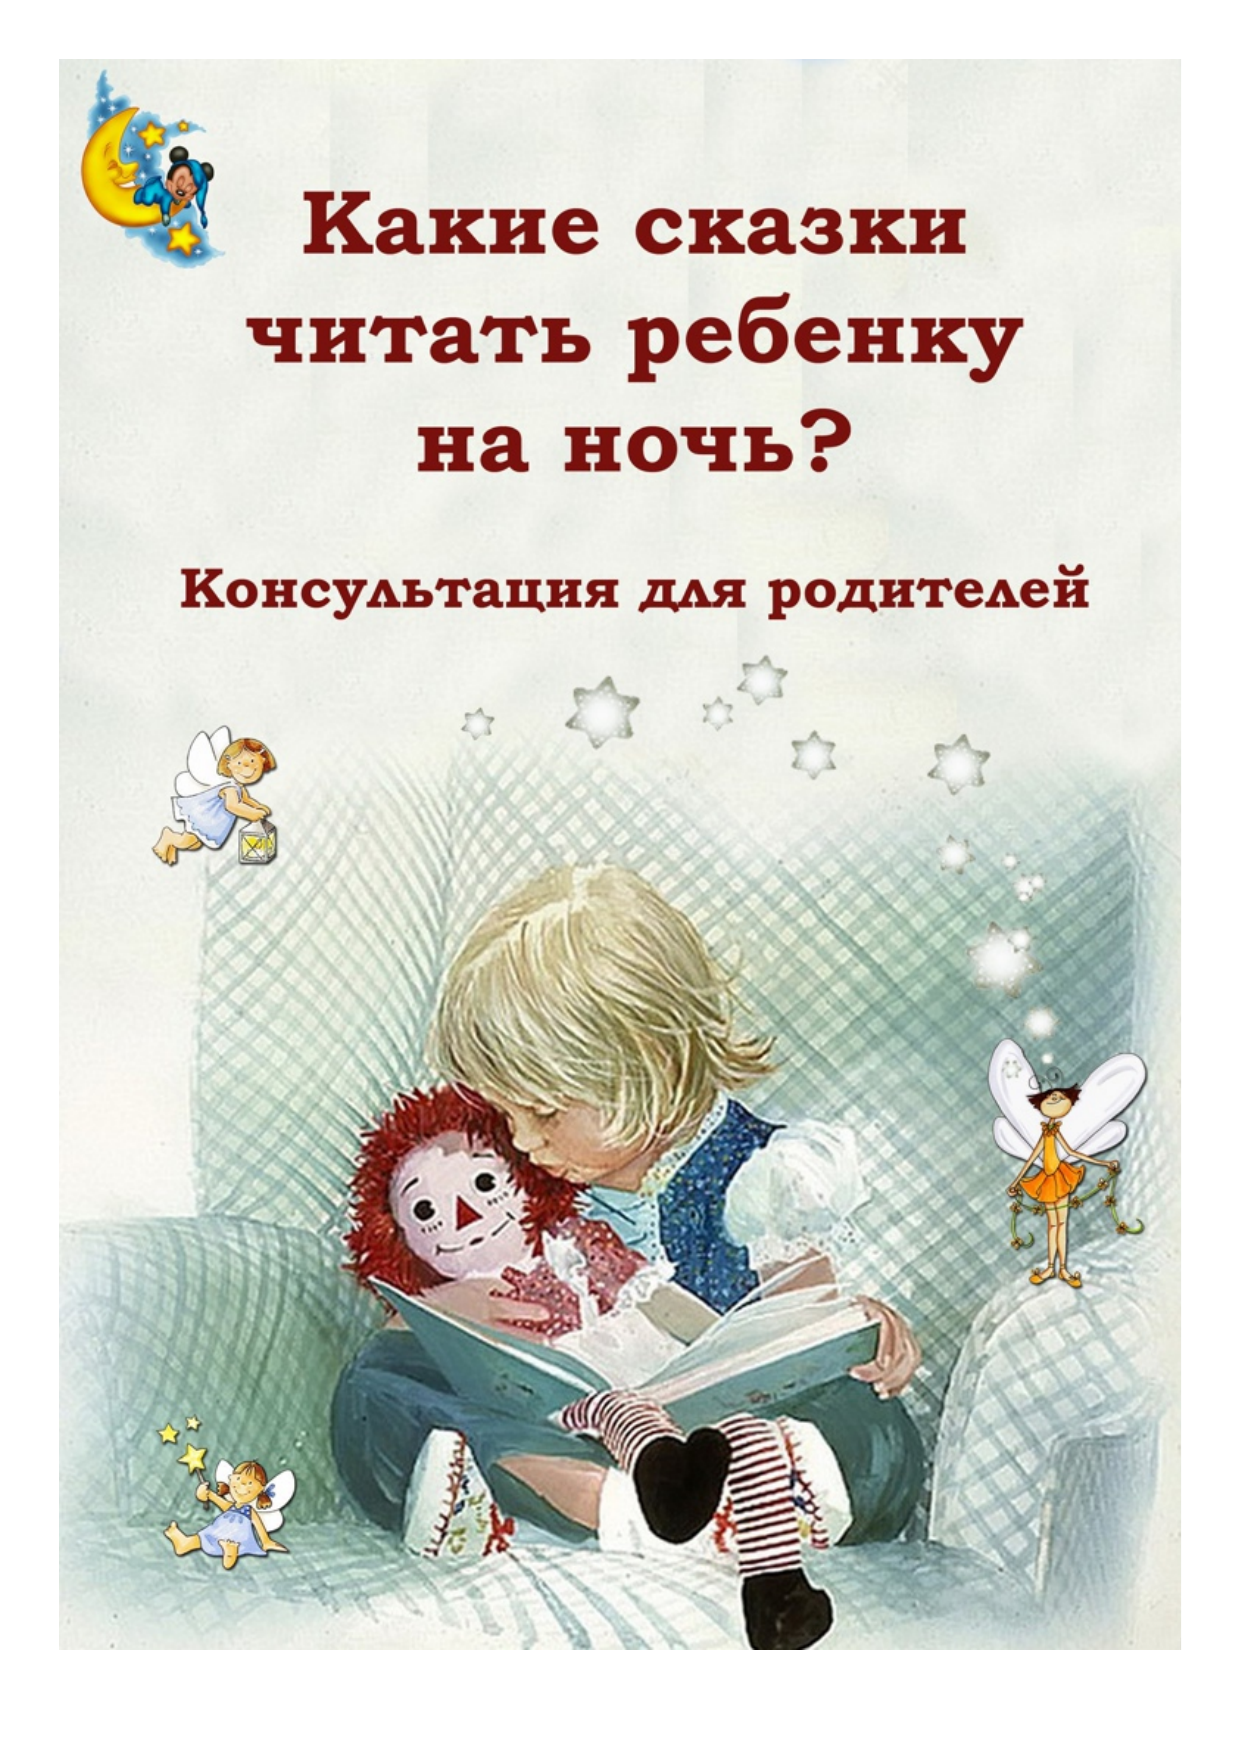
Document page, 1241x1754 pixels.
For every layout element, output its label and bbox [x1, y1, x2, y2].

picture [59, 59, 1182, 1650]
